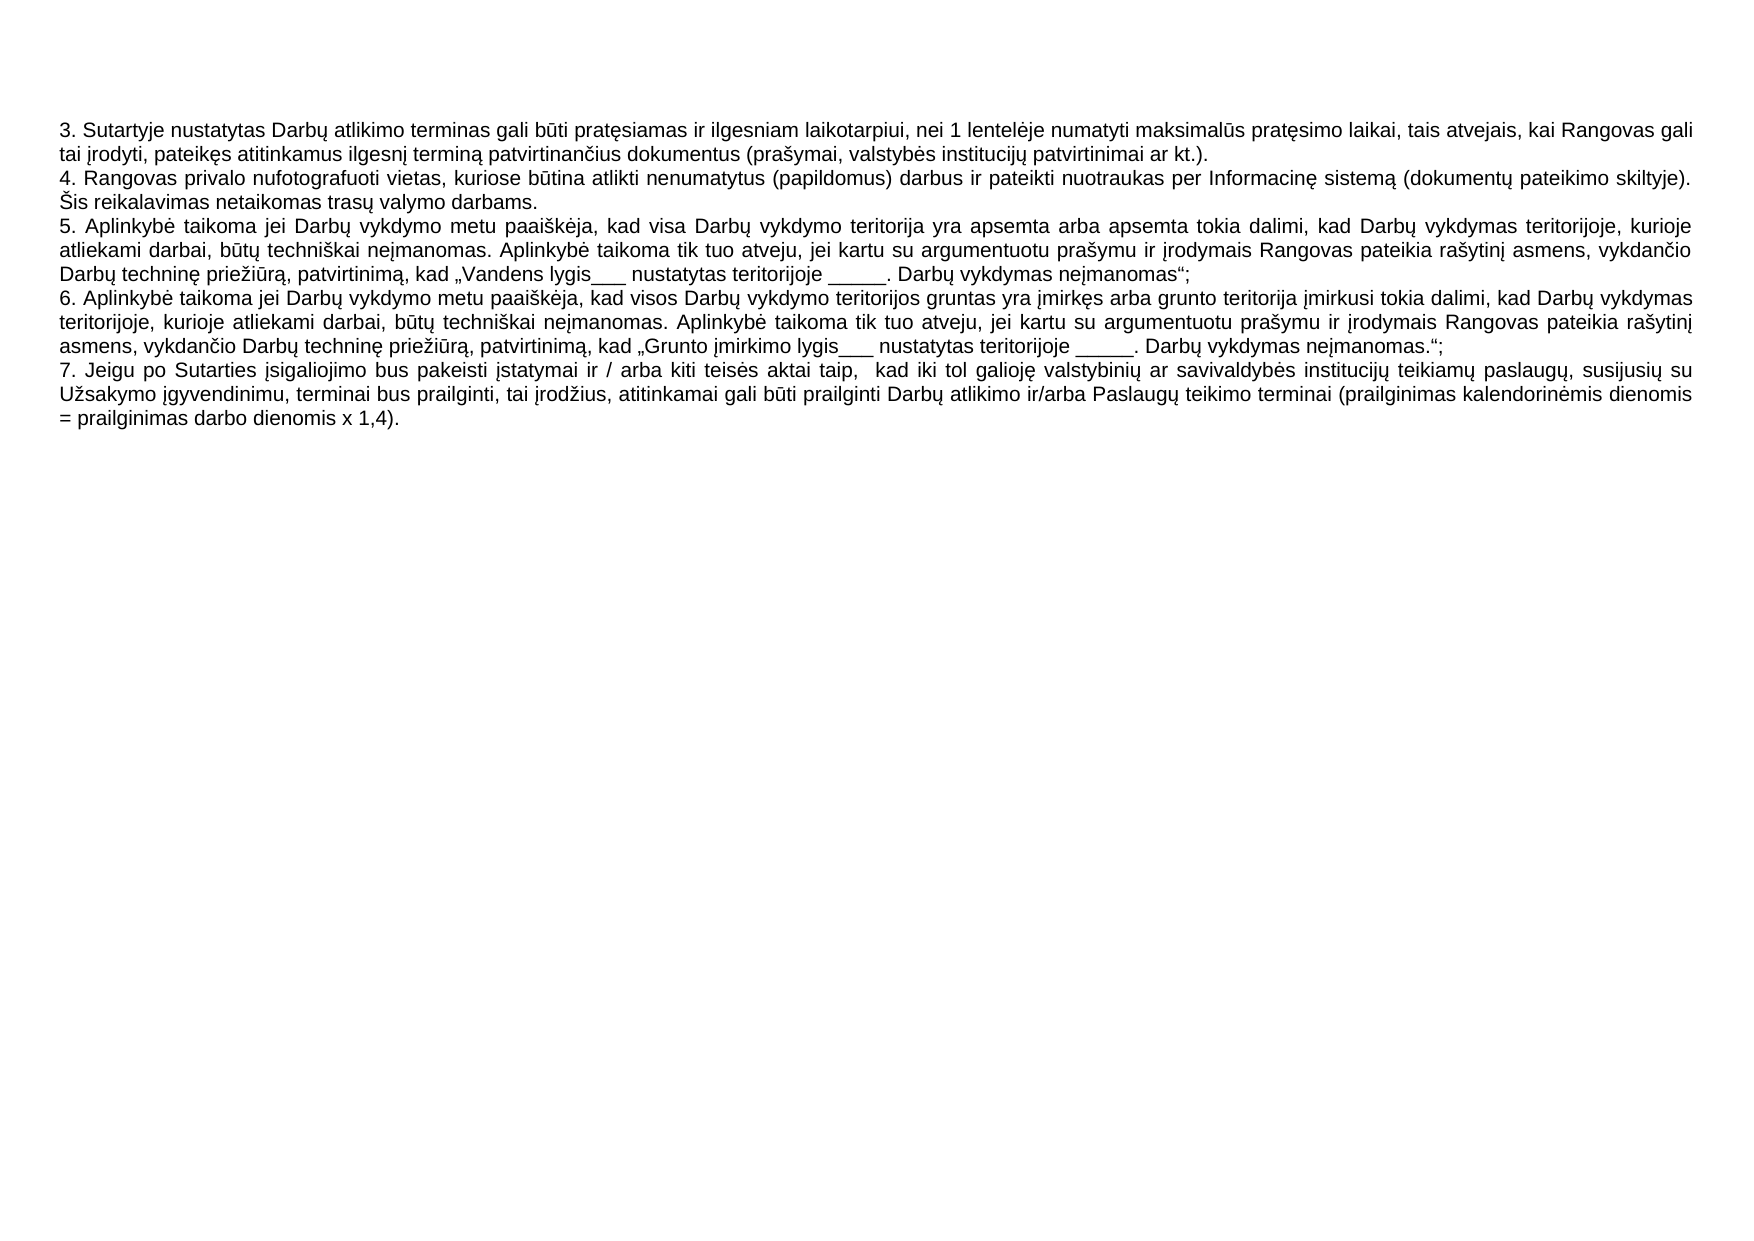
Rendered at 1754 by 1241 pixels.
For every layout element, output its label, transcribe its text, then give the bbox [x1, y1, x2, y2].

text 7. Jeigu po Sutarties įsigaliojimo bus pakeisti įstatymai ir / arba kiti teisės aktai taip, kad iki tol galioję valstybinių ar savivaldybės institucijų teikiamų paslaugų, susijusių su Užsakymo įgyvendinimu, terminai bus prailginti, tai įrodžius, atitinkamai gali būti prailginti Darbų atlikimo ir/arba Paslaugų teikimo terminai (prailginimas kalendorinėmis dienomis = prailginimas darbo dienomis x 1,4). [59, 358, 1695, 429]
text 6. Aplinkybė taikoma jei Darbų vykdymo metu paaiškėja, kad visos Darbų vykdymo teritorijos gruntas yra įmirkęs arba grunto teritorija įmirkusi tokia dalimi, kad Darbų vykdymas teritorijoje, kurioje atliekami darbai, būtų techniškai neįmanomas. Aplinkybė taikoma tik tuo atveju, jei kartu su argumentuotu prašymu ir įrodymais Rangovas pateikia rašytinį asmens, vykdančio Darbų techninę priežiūrą, patvirtinimą, kad „Grunto įmirkimo lygis___ nustatytas teritorijoje _____. Darbų vykdymas neįmanomas.“; [59, 286, 1695, 358]
text 3. Sutartyje nustatytas Darbų atlikimo terminas gali būti pratęsiamas ir ilgesniam laikotarpiui, nei 1 lentelėje numatyti maksimalūs pratęsimo laikai, tais atvejais, kai Rangovas gali tai įrodyti, pateikęs atitinkamus ilgesnį terminą patvirtinančius dokumentus (prašymai, valstybės institucijų patvirtinimai ar kt.). [59, 118, 1695, 166]
text 4. Rangovas privalo nufotografuoti vietas, kuriose būtina atlikti nenumatytus (papildomus) darbus ir pateikti nuotraukas per Informacinę sistemą (dokumentų pateikimo skiltyje). Šis reikalavimas netaikomas trasų valymo darbams. [59, 166, 1695, 214]
text 5. Aplinkybė taikoma jei Darbų vykdymo metu paaiškėja, kad visa Darbų vykdymo teritorija yra apsemta arba apsemta tokia dalimi, kad Darbų vykdymas teritorijoje, kurioje atliekami darbai, būtų techniškai neįmanomas. Aplinkybė taikoma tik tuo atveju, jei kartu su argumentuotu prašymu ir įrodymais Rangovas pateikia rašytinį asmens, vykdančio Darbų techninę priežiūrą, patvirtinimą, kad „Vandens lygis___ nustatytas teritorijoje _____. Darbų vykdymas neįmanomas“; [59, 214, 1695, 286]
